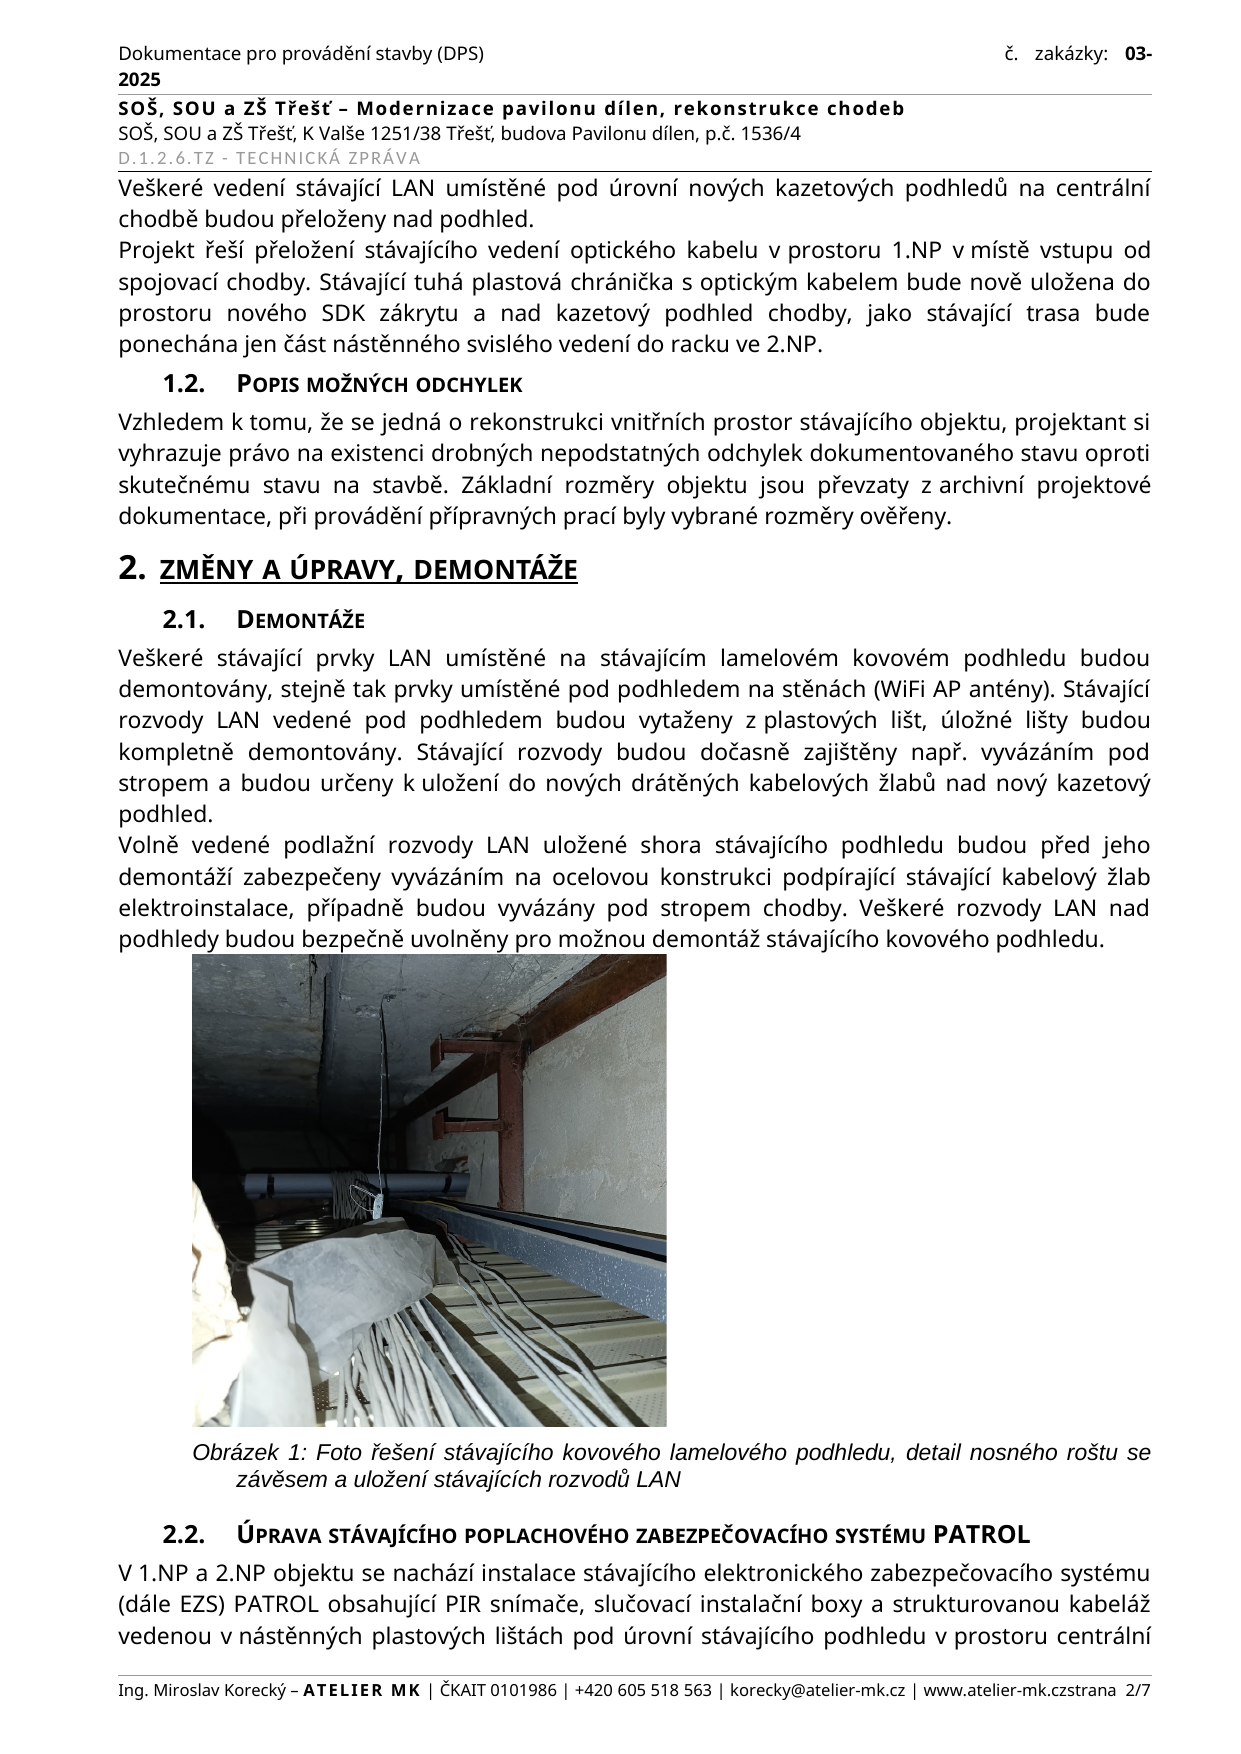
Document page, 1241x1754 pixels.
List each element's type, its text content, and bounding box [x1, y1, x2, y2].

picture [192, 954, 667, 1427]
text Úprava stávajícího poplachového zabezpečovacího systému PATROL [162, 1517, 1152, 1551]
text Projekt řeší přeložení stávajícího vedení optického kabelu v prostoru 1.NP v místě vstupu od spojovací chodby. Stávající tuhá plastová chránička s optickým kabelem bude nově uložena do prostoru nového SDK zákrytu a nad kazetový podhled chodby, jako stávající trasa bude ponechána jen část nástěnného svislého vedení do racku ve 2.NP. [118, 234, 1152, 359]
text Volně vedené podlažní rozvody LAN uložené shora stávajícího podhledu budou před jeho demontáží zabezpečeny vyvázáním na ocelovou konstrukci podpírající stávající kabelový žlab elektroinstalace, případně budou vyvázány pod stropem chodby. Veškeré rozvody LAN nad podhledy budou bezpečně uvolněny pro možnou demontáž stávajícího kovového podhledu. [118, 829, 1152, 954]
text Veškeré stávající prvky LAN umístěné na stávajícím lamelovém kovovém podhledu budou demontovány, stejně tak prvky umístěné pod podhledem na stěnách (WiFi AP antény). Stávající rozvody LAN vedené pod podhledem budou vytaženy z plastových lišt, úložné lišty budou kompletně demontovány. Stávající rozvody budou dočasně zajištěny např. vyvázáním pod stropem a budou určeny k uložení do nových drátěných kabelových žlabů nad nový kazetový podhled. [118, 642, 1152, 829]
text Demontáže [162, 601, 1152, 636]
text změny a úpravy, demontáže [118, 543, 1152, 589]
text Vzhledem k tomu, že se jedná o rekonstrukci vnitřních prostor stávajícího objektu, projektant si vyhrazuje právo na existenci drobných nepodstatných odchylek dokumentovaného stavu oproti skutečnému stavu na stavbě. Základní rozměry objektu jsou převzaty z archivní projektové dokumentace, při provádění přípravných prací byly vybrané rozměry ověřeny. [118, 406, 1152, 531]
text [118, 1557, 1152, 1651]
text Popis možných odchylek [162, 366, 1152, 400]
text Veškeré vedení stávající LAN umístěné pod úrovní nových kazetových podhledů na centrální chodbě budou přeloženy nad podhled. [118, 172, 1152, 234]
